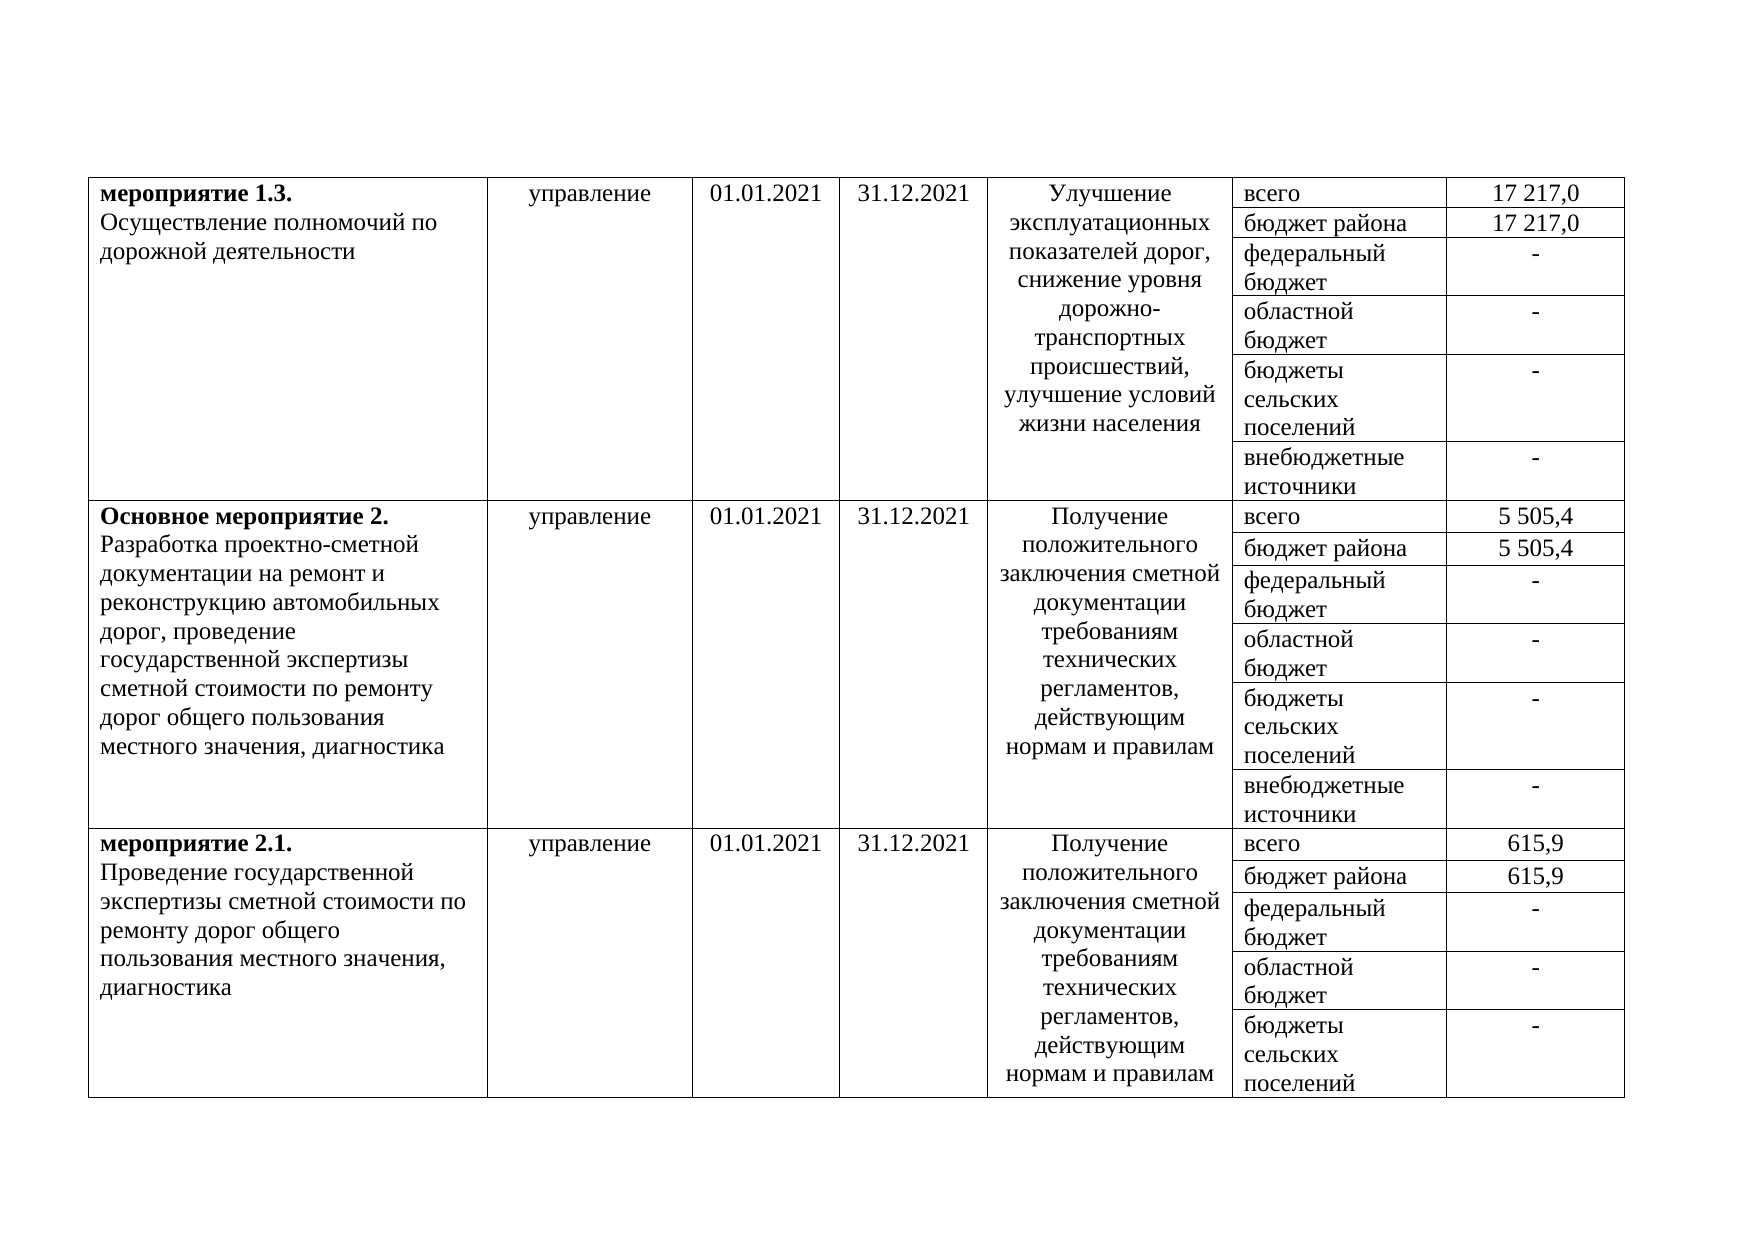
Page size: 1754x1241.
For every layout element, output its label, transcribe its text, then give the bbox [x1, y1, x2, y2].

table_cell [988, 178, 1232, 500]
table_cell 5 505,4 [1447, 501, 1624, 532]
table_cell - [1447, 238, 1624, 295]
table_cell - [1447, 296, 1624, 354]
table_cell - [1447, 770, 1624, 827]
table_cell - [1447, 952, 1624, 1009]
table_cell всего [1233, 178, 1446, 207]
table_cell внебюджетные источники [1233, 442, 1446, 500]
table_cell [988, 829, 1232, 1097]
table_cell Получение положительного заключения сметной документации требованиям технических регламентов, действующим нормам и правилам [988, 501, 1232, 827]
table_cell федеральный бюджет [1233, 238, 1446, 295]
table_cell управление [488, 829, 692, 1097]
table_cell всего [1233, 829, 1446, 860]
table_cell мероприятие 1.3. Осуществление полномочий по дорожной деятельности [89, 178, 487, 500]
table_cell мероприятие 2.1. Проведение государственной экспертизы сметной стоимости по ремонту дорог общего пользования местного значения, диагностика [89, 829, 487, 1097]
table_cell 5 505,4 [1447, 533, 1624, 564]
table_cell 31.12.2021 [840, 501, 987, 827]
table_cell федеральный бюджет [1233, 566, 1446, 623]
table_cell управление [488, 178, 692, 500]
table_cell - [1447, 893, 1624, 951]
table_cell - [1447, 442, 1624, 500]
table_cell бюджет района [1233, 861, 1446, 892]
table_cell бюджеты сельских поселений [1233, 355, 1446, 441]
table_cell бюджет района [1233, 208, 1446, 237]
table_cell - [1447, 355, 1624, 441]
table_cell 01.01.2021 [693, 829, 839, 1097]
table_cell всего [1233, 501, 1446, 532]
table_cell 31.12.2021 [840, 829, 987, 1097]
table_cell федеральный бюджет [1233, 893, 1446, 951]
table_cell 17 217,0 [1447, 178, 1624, 207]
table_cell бюджеты сельских поселений [1233, 683, 1446, 769]
table_cell управление [488, 501, 692, 827]
table_cell 31.12.2021 [840, 178, 987, 500]
table_cell областной бюджет [1233, 624, 1446, 682]
table_cell областной бюджет [1233, 952, 1446, 1009]
table_cell 01.01.2021 [693, 178, 839, 500]
table_cell - [1447, 683, 1624, 769]
table_cell 615,9 [1447, 829, 1624, 860]
table_cell областной бюджет [1233, 296, 1446, 354]
table_cell - [1447, 566, 1624, 623]
table_cell 615,9 [1447, 861, 1624, 892]
table_cell внебюджетные источники [1233, 770, 1446, 827]
table_cell бюджеты сельских поселений [1233, 1010, 1446, 1097]
table_cell Основное мероприятие 2. Разработка проектно-сметной документации на ремонт и реконструкцию автомобильных дорог, проведение государственной экспертизы сметной стоимости по ремонту дорог общего пользования местного значения, диагностика [89, 501, 487, 827]
table_cell 17 217,0 [1447, 208, 1624, 237]
table_cell 01.01.2021 [693, 501, 839, 827]
table_cell бюджет района [1233, 533, 1446, 564]
table_cell - [1447, 1010, 1624, 1097]
table_cell - [1447, 624, 1624, 682]
